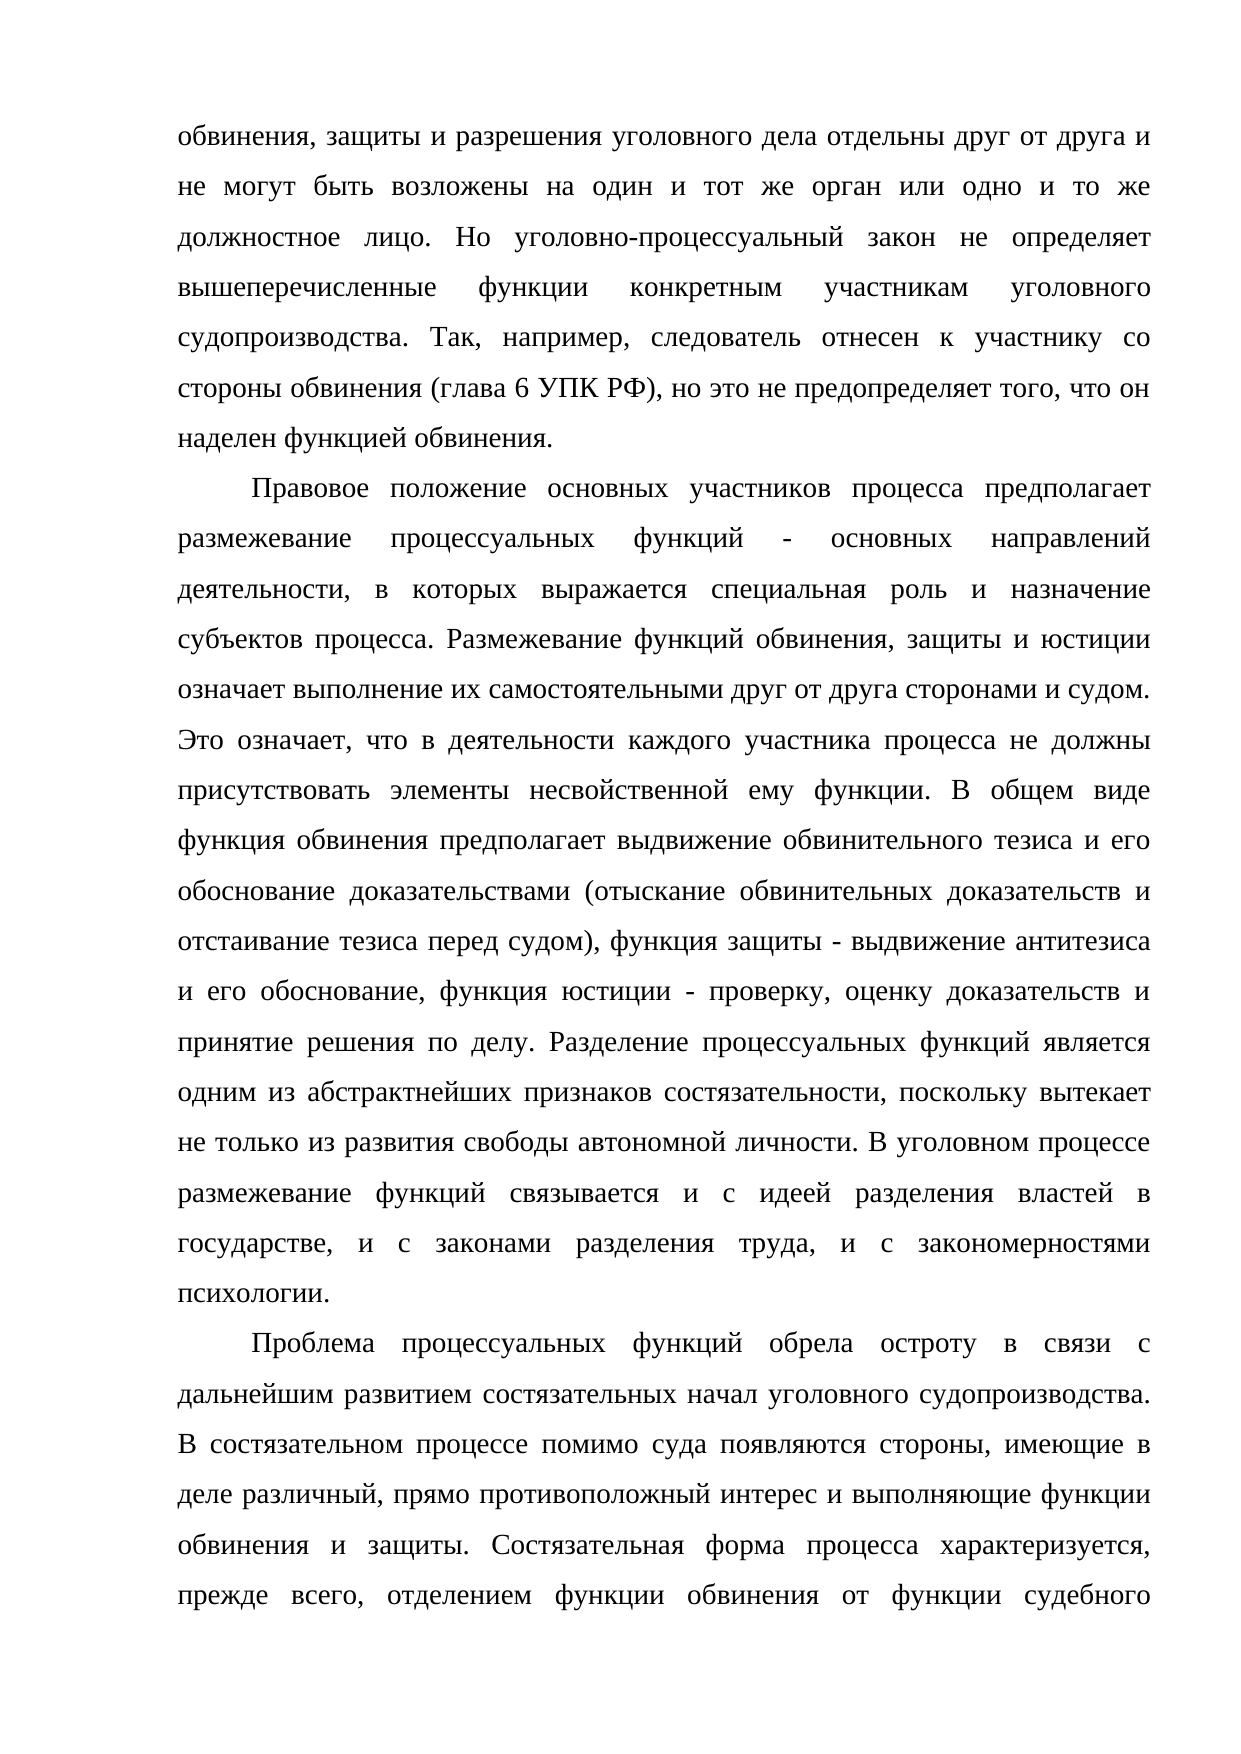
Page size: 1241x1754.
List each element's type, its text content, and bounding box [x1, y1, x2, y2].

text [177, 118, 1152, 453]
text Правовое положение основных участников процесса предполагает размежевание процессуальных функций - основных направлений деятельности, в которых выражается специальная роль и назначение субъектов процесса. Размежевание функций обвинения, защиты и юстиции означает выполнение их самостоятельными друг от друга сторонами и судом. Это означает, что в деятельности каждого участника процесса не должны присутствовать элементы несвойственной ему функции. В общем виде функция обвинения предполагает выдвижение обвинительного тезиса и его обоснование доказательствами (отыскание обвинительных доказательств и отстаивание тезиса перед судом), функция защиты - выдвижение антитезиса и его обоснование, функция юстиции - проверку, оценку доказательств и принятие решения по делу. Разделение процессуальных функций является одним из абстрактнейших признаков состязательности, поскольку вытекает не только из развития свободы автономной личности. В уголовном процессе размежевание функций связывается и с идеей разделения властей в государстве, и с законами разделения труда, и с закономерностями психологии. [177, 470, 1152, 1309]
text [177, 1326, 1152, 1611]
